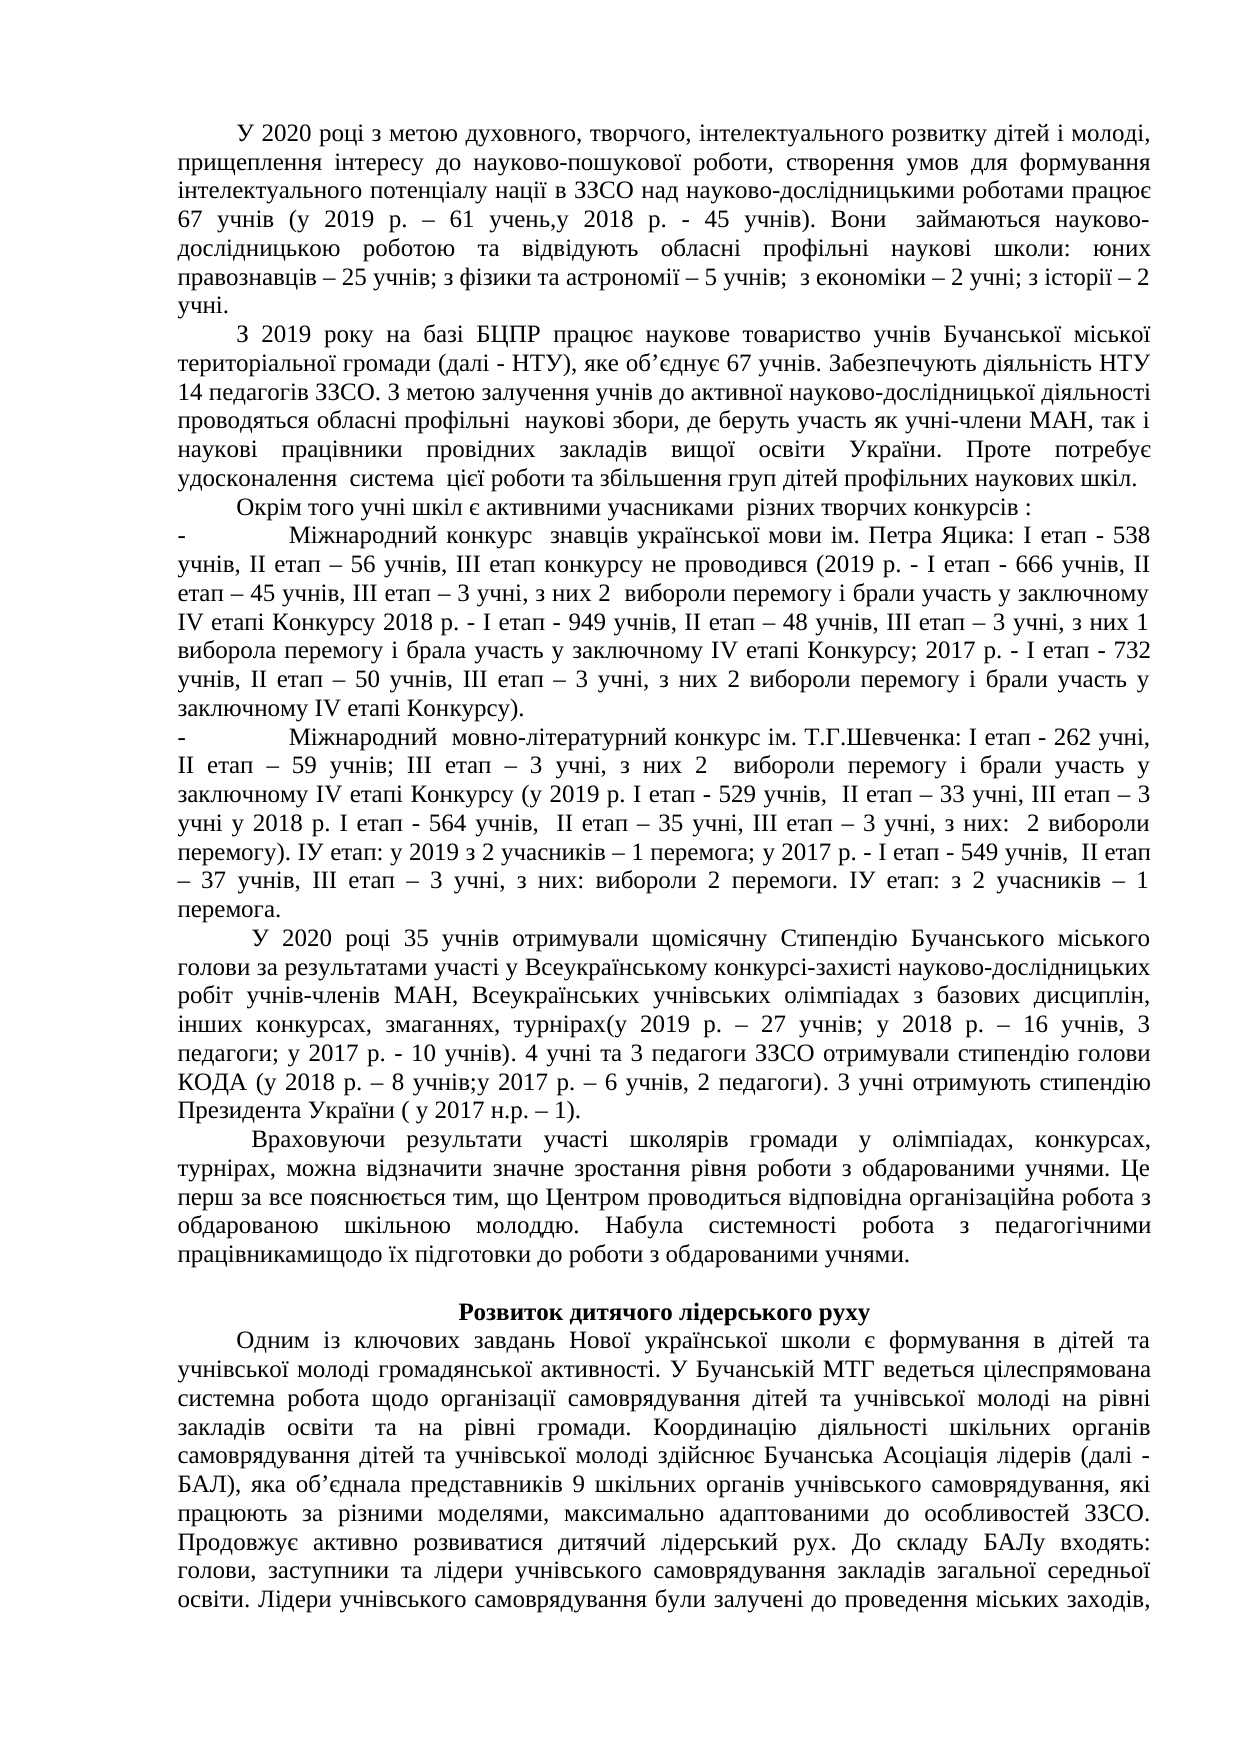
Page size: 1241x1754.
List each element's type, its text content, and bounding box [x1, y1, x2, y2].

list Міжнародний конкурс знавців української мови ім. Петра Яцика: І етап - 538 учнів, ІІ етап – 56 учнів, ІІІ етап конкурсу не проводився (2019 р. - І етап - 666 учнів, ІІ етап – 45 учнів, ІІІ етап – 3 учні, з них 2 вибороли перемогу і брали участь у заключному ІV етапі Конкурсу 2018 р. - І етап - 949 учнів, ІІ етап – 48 учнів, ІІІ етап – 3 учні, з них 1 виборола перемогу і брала участь у заключному ІV етапі Конкурсу; 2017 р. - І етап - 732 учнів, ІІ етап – 50 учнів, ІІІ етап – 3 учні, з них 2 вибороли перемогу і брали участь у заключному ІV етапі Конкурсу). [177, 521, 1152, 722]
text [177, 1326, 1152, 1613]
text Окрім того учні шкіл є активними учасниками різних творчих конкурсів : [177, 492, 1152, 521]
text Розвиток дитячого лідерського руху [177, 1297, 1152, 1326]
text Враховуючи результати участі школярів громади у олімпіадах, конкурсах, турнірах, можна відзначити значне зростання рівня роботи з обдарованими учнями. Це перш за все пояснюється тим, що Центром проводиться відповідна організаційна робота з обдарованою шкільною молоддю. Набула системності робота з педагогічними працівникамищодо їх підготовки до роботи з обдарованими учнями. [177, 1124, 1152, 1268]
text У 2020 році 35 учнів отримували щомісячну Стипендію Бучанського міського голови за результатами участі у Всеукраїнському конкурсі-захисті науково-дослідницьких робіт учнів-членів МАН, Всеукраїнських учнівських олімпіадах з базових дисциплін, інших конкурсах, змаганнях, турнірах(у 2019 р. – 27 учнів; у 2018 р. – 16 учнів, 3 педагоги; у 2017 р. - 10 учнів). 4 учні та 3 педагоги ЗЗСО отримували стипендію голови КОДА (у 2018 р. – 8 учнів;у 2017 р. – 6 учнів, 2 педагоги). 3 учні отримують стипендію Президента України ( у 2017 н.р. – 1). [177, 923, 1152, 1124]
text У 2020 році з метою духовного, творчого, інтелектуального розвитку дітей і молоді, прищеплення інтересу до науково-пошукової роботи, створення умов для формування інтелектуального потенціалу нації в ЗЗСО над науково-дослідницькими роботами працює 67 учнів (у 2019 р. – 61 учень,у 2018 р. - 45 учнів). Вони займаються науково-дослідницькою роботою та відвідують обласні профільні наукові школи: юних правознавців – 25 учнів; з фізики та астрономії – 5 учнів; з економіки – 2 учні; з історії – 2 учні. [177, 118, 1152, 319]
list Міжнародний мовно-літературний конкурс ім. Т.Г.Шевченка: І етап - 262 учні, ІІ етап – 59 учнів; ІІІ етап – 3 учні, з них 2 вибороли перемогу і брали участь у заключному ІV етапі Конкурсу (у 2019 р. І етап - 529 учнів, ІІ етап – 33 учні, ІІІ етап – 3 учні у 2018 р. І етап - 564 учнів, ІІ етап – 35 учні, ІІІ етап – 3 учні, з них: 2 вибороли перемогу). ІУ етап: у 2019 з 2 учасників – 1 перемога; у 2017 р. - І етап - 549 учнів, ІІ етап – 37 учнів, ІІІ етап – 3 учні, з них: вибороли 2 перемоги. ІУ етап: з 2 учасників – 1 перемога. [177, 722, 1152, 923]
text З 2019 року на базі БЦПР працює наукове товариство учнів Бучанської міської територіальної громади (далі - НТУ), яке об’єднує 67 учнів. Забезпечують діяльність НТУ 14 педагогів ЗЗСО. З метою залучення учнів до активної науково-дослідницької діяльності проводяться обласні профільні наукові збори, де беруть участь як учні-члени МАН, так і наукові працівники провідних закладів вищої освіти України. Проте потребує удосконалення система цієї роботи та збільшення груп дітей профільних наукових шкіл. [177, 319, 1152, 492]
